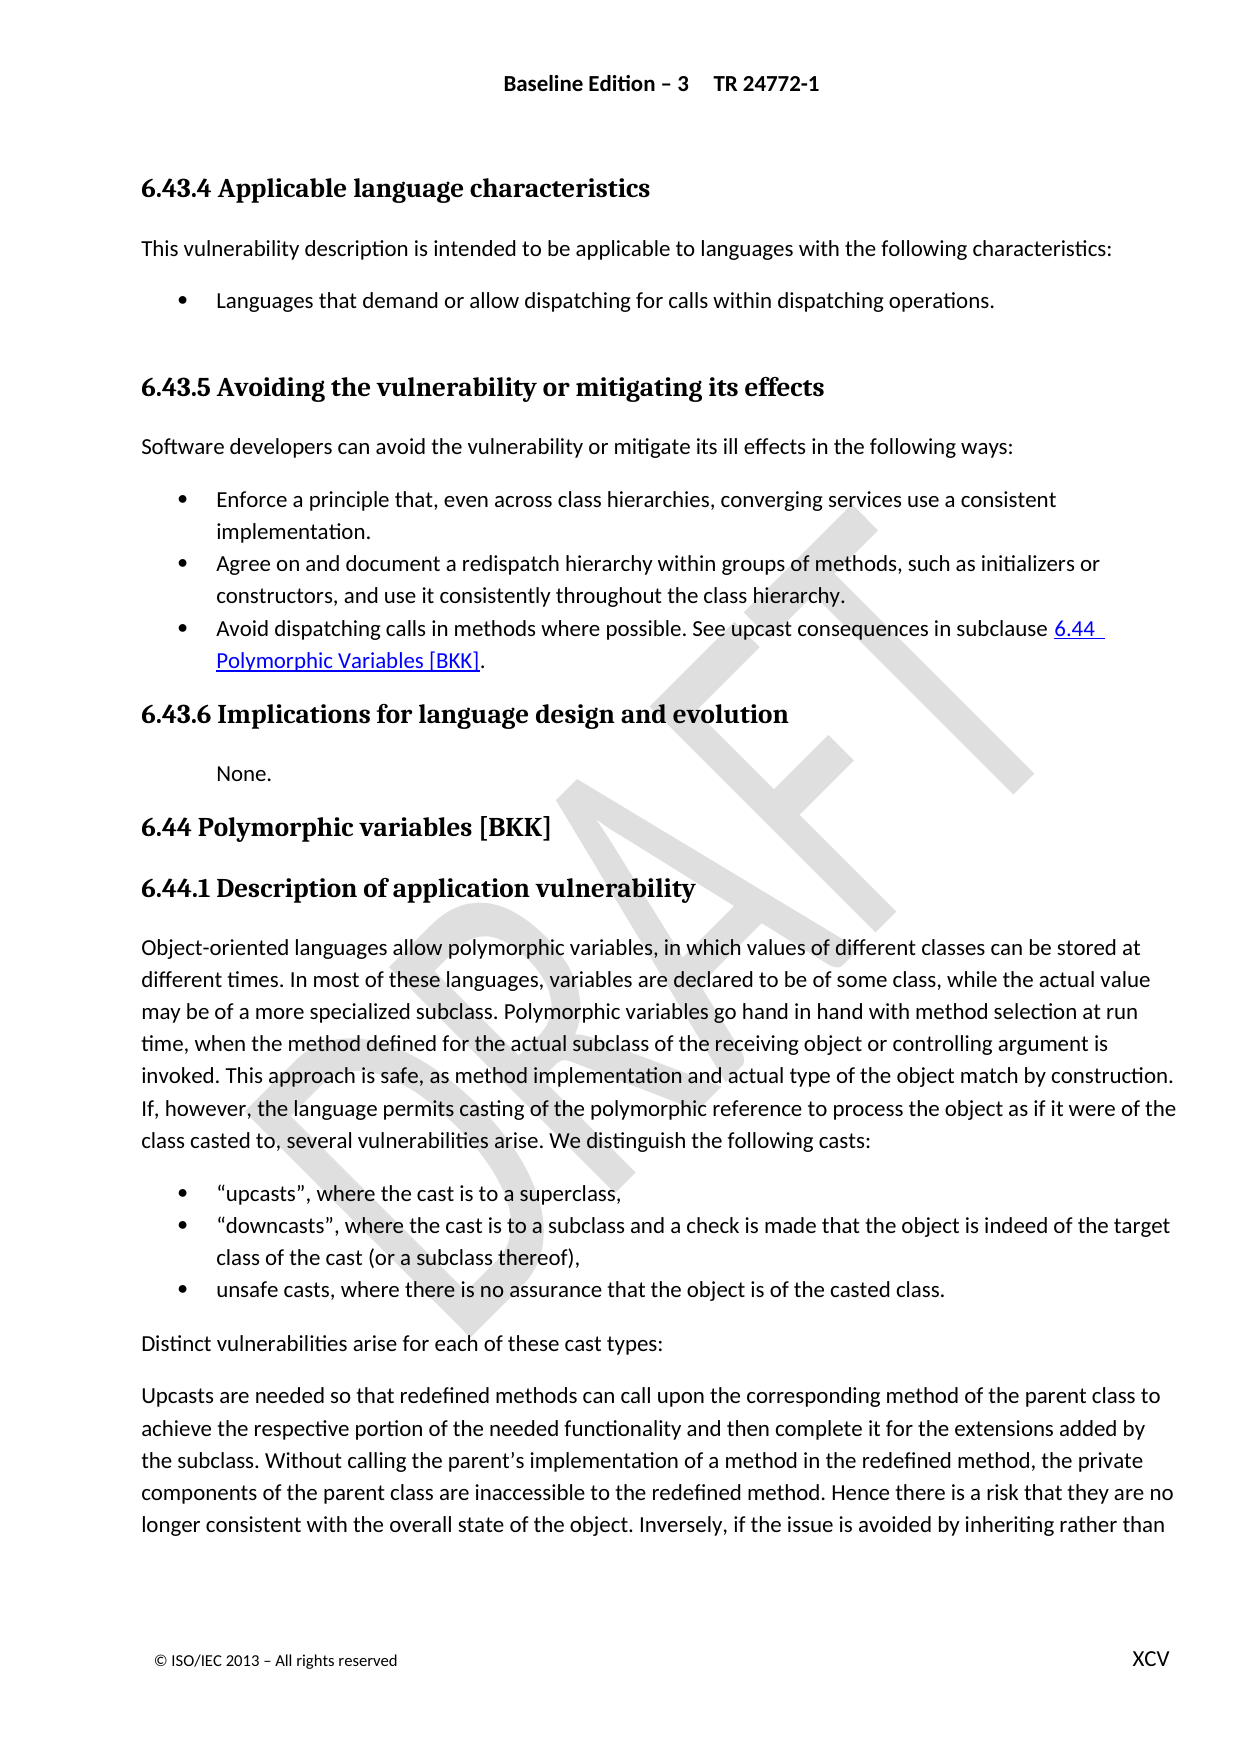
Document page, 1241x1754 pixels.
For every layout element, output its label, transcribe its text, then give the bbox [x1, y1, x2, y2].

subtitle 6.43.6 Implications for language design and evolution [141, 699, 1182, 730]
text Distinct vulnerabilities arise for each of these cast types: [141, 1329, 1182, 1357]
subtitle 6.43.5 Avoiding the vulnerability or mitigating its effects [141, 372, 1182, 403]
list Languages that demand or allow dispatching for calls within dispatching operations. [178, 287, 1182, 315]
list Enforce a principle that, even across class hierarchies, converging services use a consistent implementation. [178, 485, 1182, 545]
list unsafe casts, where there is no assurance that the object is of the casted class. [178, 1276, 1182, 1304]
list Avoid dispatching calls in methods where possible. See upcast consequences in subclause 6.44 Polymorphic Variables [BKK]. [178, 614, 1182, 674]
subtitle 6.44 Polymorphic variables [BKK] [141, 812, 1182, 843]
list Agree on and document a redispatch hierarchy within groups of methods, such as initializers or constructors, and use it consistently throughout the class hierarchy. [178, 549, 1182, 609]
text Software developers can avoid the vulnerability or mitigate its ill effects in the following ways: [141, 432, 1182, 460]
text Object-oriented languages allow polymorphic variables, in which values of different classes can be stored at different times. In most of these languages, variables are declared to be of some class, while the actual value may be of a more specialized subclass. Polymorphic variables go hand in hand with method selection at run time, when the method defined for the actual subclass of the receiving object or controlling argument is invoked. This approach is safe, as method implementation and actual type of the object match by construction. If, however, the language permits casting of the polymorphic reference to process the object as if it were of the class casted to, several vulnerabilities arise. We distinguish the following casts: [141, 933, 1182, 1154]
text None. [216, 759, 1182, 787]
list “downcasts”, where the cast is to a subclass and a check is made that the object is indeed of the target class of the cast (or a subclass thereof), [178, 1211, 1182, 1271]
text This vulnerability description is intended to be applicable to languages with the following characteristics: [141, 234, 1182, 262]
subtitle 6.43.4 Applicable language characteristics [141, 173, 1182, 205]
list “upcasts”, where the cast is to a superclass, [178, 1179, 1182, 1207]
subtitle 6.44.1 Description of application vulnerability [141, 873, 1182, 904]
